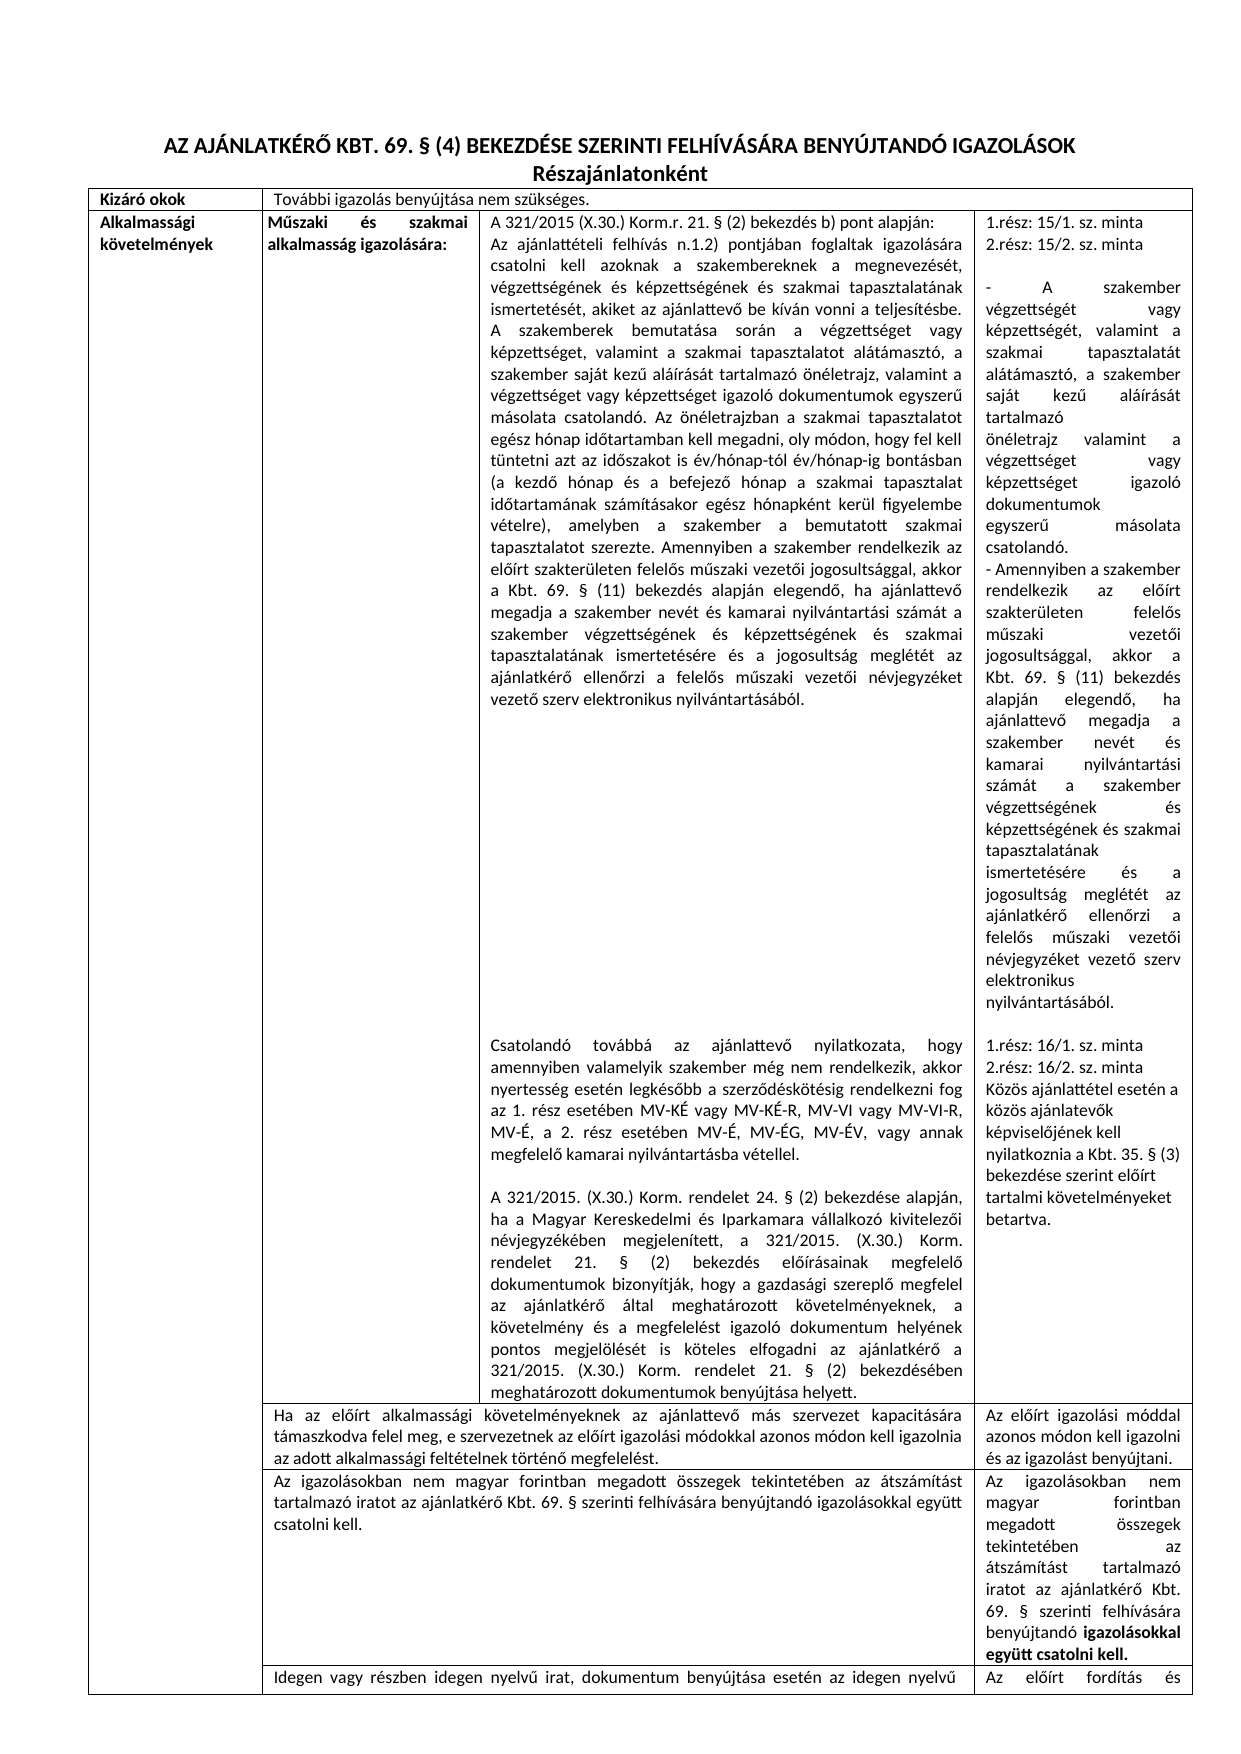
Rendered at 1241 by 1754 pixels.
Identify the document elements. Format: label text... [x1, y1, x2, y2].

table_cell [263, 1666, 974, 1694]
table_cell 1.rész: 15/1. sz. minta 2.rész: 15/2. sz. minta - A szakember végzettségét vagy képzettségét, valamint a szakmai tapasztalatát alátámasztó, a szakember saját kezű aláírását tartalmazó önéletrajz valamint a végzettséget vagy képzettséget igazoló dokumentumok egyszerű másolata csatolandó. - Amennyiben a szakember rendelkezik az előírt szakterületen felelős műszaki vezetői jogosultsággal, akkor a Kbt. 69. § (11) bekezdés alapján elegendő, ha ajánlattevő megadja a szakember nevét és kamarai nyilvántartási számát a szakember végzettségének és képzettségének és szakmai tapasztalatának ismertetésére és a jogosultság meglétét az ajánlatkérő ellenőrzi a felelős műszaki vezetői névjegyzéket vezető szerv elektronikus nyilvántartásából. 1.rész: 16/1. sz. minta 2.rész: 16/2. sz. minta Közös ajánlattétel esetén a közös ajánlatevők képviselőjének kell nyilatkoznia a Kbt. 35. § (3) bekezdése szerint előírt tartalmi követelményeket betartva. [975, 211, 1192, 1403]
table_cell Az igazolásokban nem magyar forintban megadott összegek tekintetében az átszámítást tartalmazó iratot az ajánlatkérő Kbt. 69. § szerinti felhívására benyújtandó igazolásokkal együtt csatolni kell. [263, 1470, 974, 1665]
table_header Kizáró okok [89, 189, 262, 210]
table_cell Az előírt igazolási móddal azonos módon kell igazolni és az igazolást benyújtani. [975, 1404, 1192, 1469]
table_cell Az igazolásokban nem magyar forintban megadott összegek tekintetében az átszámítást tartalmazó iratot az ajánlatkérő Kbt. 69. § szerinti felhívására benyújtandó igazolásokkal együtt csatolni kell. [975, 1470, 1192, 1665]
table_cell Ha az előírt alkalmassági követelményeknek az ajánlattevő más szervezet kapacitására támaszkodva felel meg, e szervezetnek az előírt igazolási módokkal azonos módon kell igazolnia az adott alkalmassági feltételnek történő megfelelést. [263, 1404, 974, 1469]
table_cell Alkalmassági követelmények [89, 211, 262, 1694]
text AZ AJÁNLATKÉRŐ KBT. 69. § (4) BEKEZDÉSE SZERINTI FELHÍVÁSÁRA BENYÚJTANDÓ IGAZOLÁSOK [148, 131, 1093, 159]
table_cell Műszaki és szakmai alkalmasság igazolására: [263, 211, 479, 1403]
table_cell A 321/2015 (X.30.) Korm.r. 21. § (2) bekezdés b) pont alapján: Az ajánlattételi felhívás n.1.2) pontjában foglaltak igazolására csatolni kell azoknak a szakembereknek a megnevezését, végzettségének és képzettségének és szakmai tapasztalatának ismertetését, akiket az ajánlattevő be kíván vonni a teljesítésbe. A szakemberek bemutatása során a végzettséget vagy képzettséget, valamint a szakmai tapasztalatot alátámasztó, a szakember saját kezű aláírását tartalmazó önéletrajz, valamint a végzettséget vagy képzettséget igazoló dokumentumok egyszerű másolata csatolandó. Az önéletrajzban a szakmai tapasztalatot egész hónap időtartamban kell megadni, oly módon, hogy fel kell tüntetni azt az időszakot is év/hónap-tól év/hónap-ig bontásban (a kezdő hónap és a befejező hónap a szakmai tapasztalat időtartamának számításakor egész hónapként kerül figyelembe vételre), amelyben a szakember a bemutatott szakmai tapasztalatot szerezte. Amennyiben a szakember rendelkezik az előírt szakterületen felelős műszaki vezetői jogosultsággal, akkor a Kbt. 69. § (11) bekezdés alapján elegendő, ha ajánlattevő megadja a szakember nevét és kamarai nyilvántartási számát a szakember végzettségének és képzettségének és szakmai tapasztalatának ismertetésére és a jogosultság meglétét az ajánlatkérő ellenőrzi a felelős műszaki vezetői névjegyzéket vezető szerv elektronikus nyilvántartásából. Csatolandó továbbá az ajánlattevő nyilatkozata, hogy amennyiben valamelyik szakember még nem rendelkezik, akkor nyertesség esetén legkésőbb a szerződéskötésig rendelkezni fog az 1. rész esetében MV-KÉ vagy MV-KÉ-R, MV-VI vagy MV-VI-R, MV-É, a 2. rész esetében MV-É, MV-ÉG, MV-ÉV, vagy annak megfelelő kamarai nyilvántartásba vétellel. A 321/2015. (X.30.) Korm. rendelet 24. § (2) bekezdése alapján, ha a Magyar Kereskedelmi és Iparkamara vállalkozó kivitelezői névjegyzékében megjelenített, a 321/2015. (X.30.) Korm. rendelet 21. § (2) bekezdés előírásainak megfelelő dokumentumok bizonyítják, hogy a gazdasági szereplő megfelel az ajánlatkérő által meghatározott követelményeknek, a követelmény és a megfelelést igazoló dokumentum helyének pontos megjelölését is köteles elfogadni az ajánlatkérő a 321/2015. (X.30.) Korm. rendelet 21. § (2) bekezdésében meghatározott dokumentumok benyújtása helyett. [480, 211, 974, 1403]
table_header További igazolás benyújtása nem szükséges. [263, 189, 1192, 210]
text Részajánlatonként [148, 159, 1093, 187]
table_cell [975, 1666, 1192, 1694]
